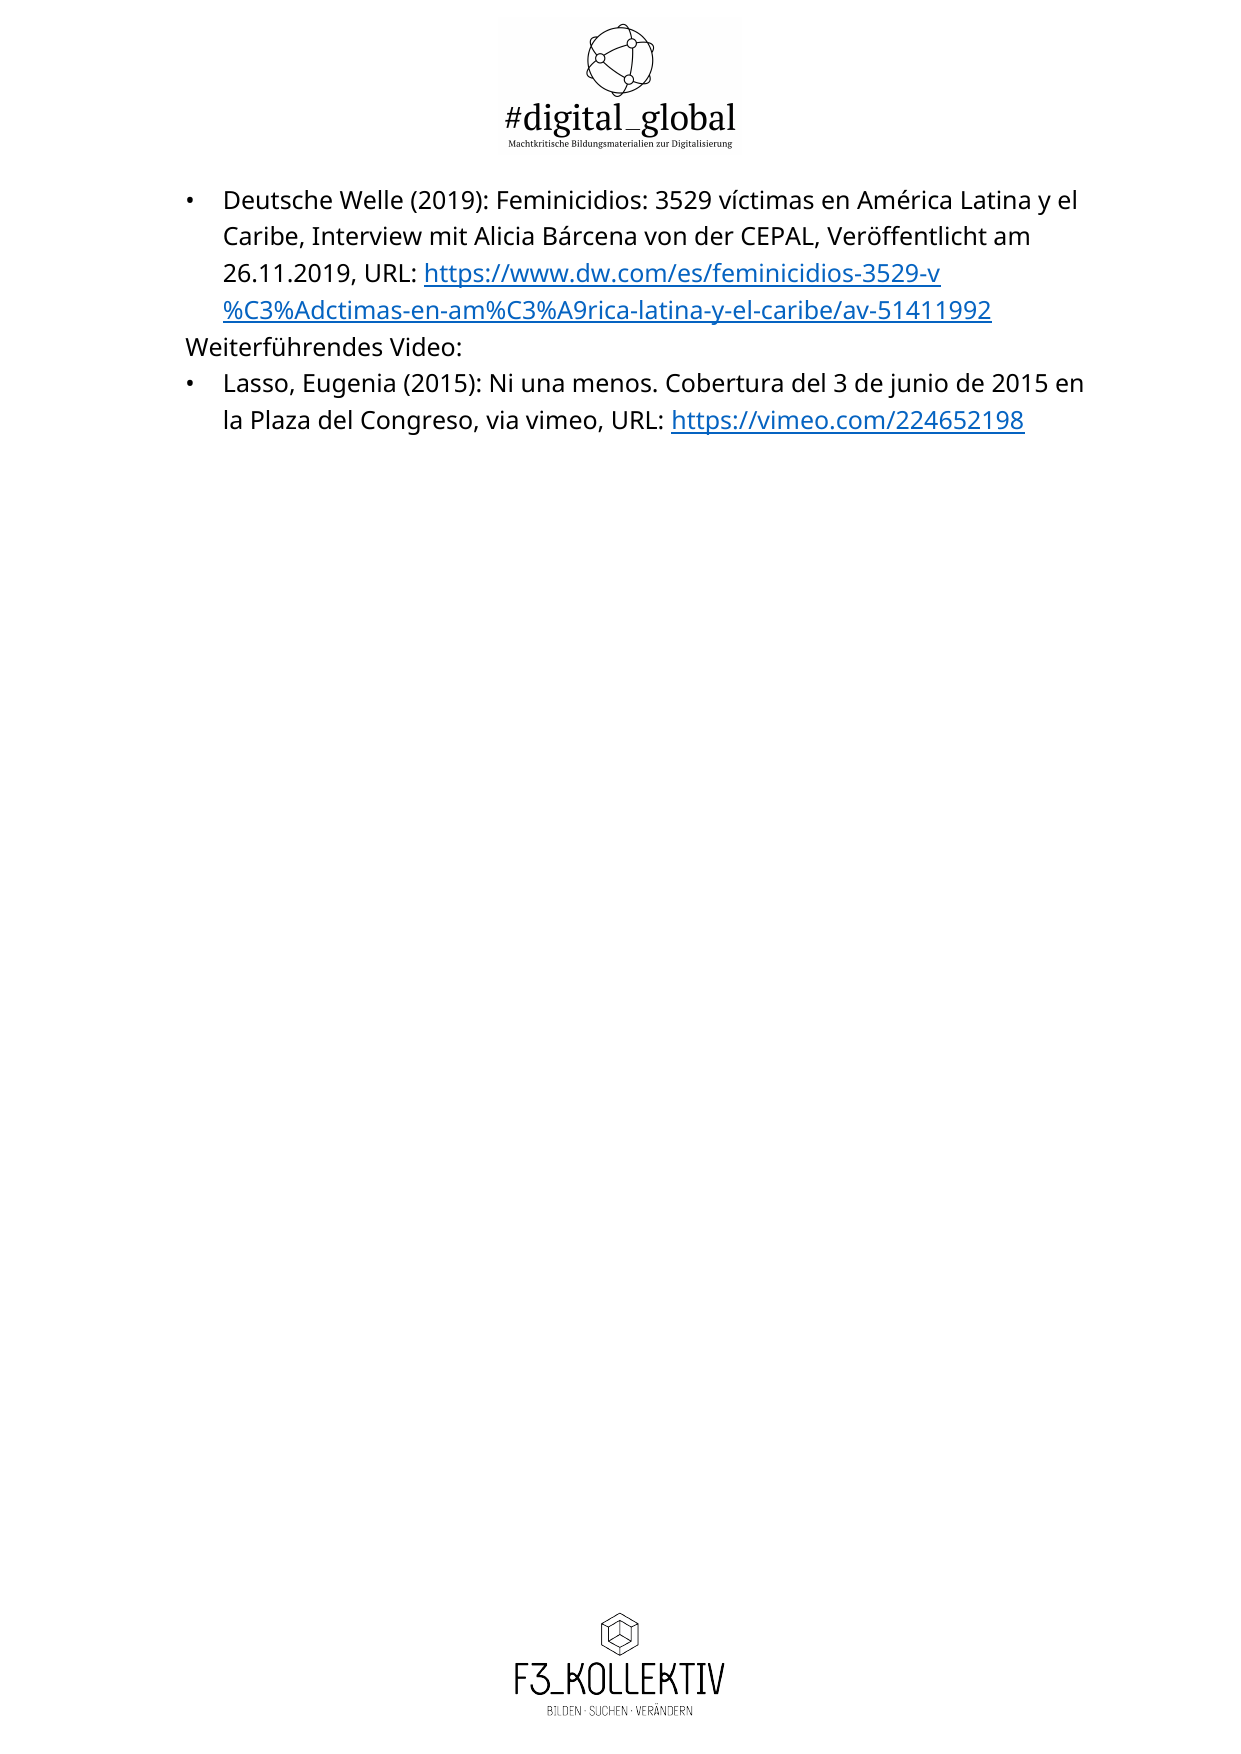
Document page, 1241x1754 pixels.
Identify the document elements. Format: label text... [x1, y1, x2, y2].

text Weiterführendes Video: [185, 329, 1093, 363]
list Deutsche Welle (2019): Feminicidios: 3529 víctimas en América Latina y el Caribe, Interview mit Alicia Bárcena von der CEPAL, Veröffentlicht am 26.11.2019, URL: https://www.dw.com/es/feminicidios-3529-v%C3%Adctimas-en-am%C3%A9rica-latina-y-el-caribe/av-51411992 [185, 182, 1093, 327]
list Lasso, Eugenia (2015): Ni una menos. Cobertura del 3 de junio de 2015 en la Plaza del Congreso, via vimeo, URL: https://vimeo.com/224652198 [185, 366, 1093, 437]
picture [498, 17, 743, 155]
picture [509, 1607, 731, 1722]
